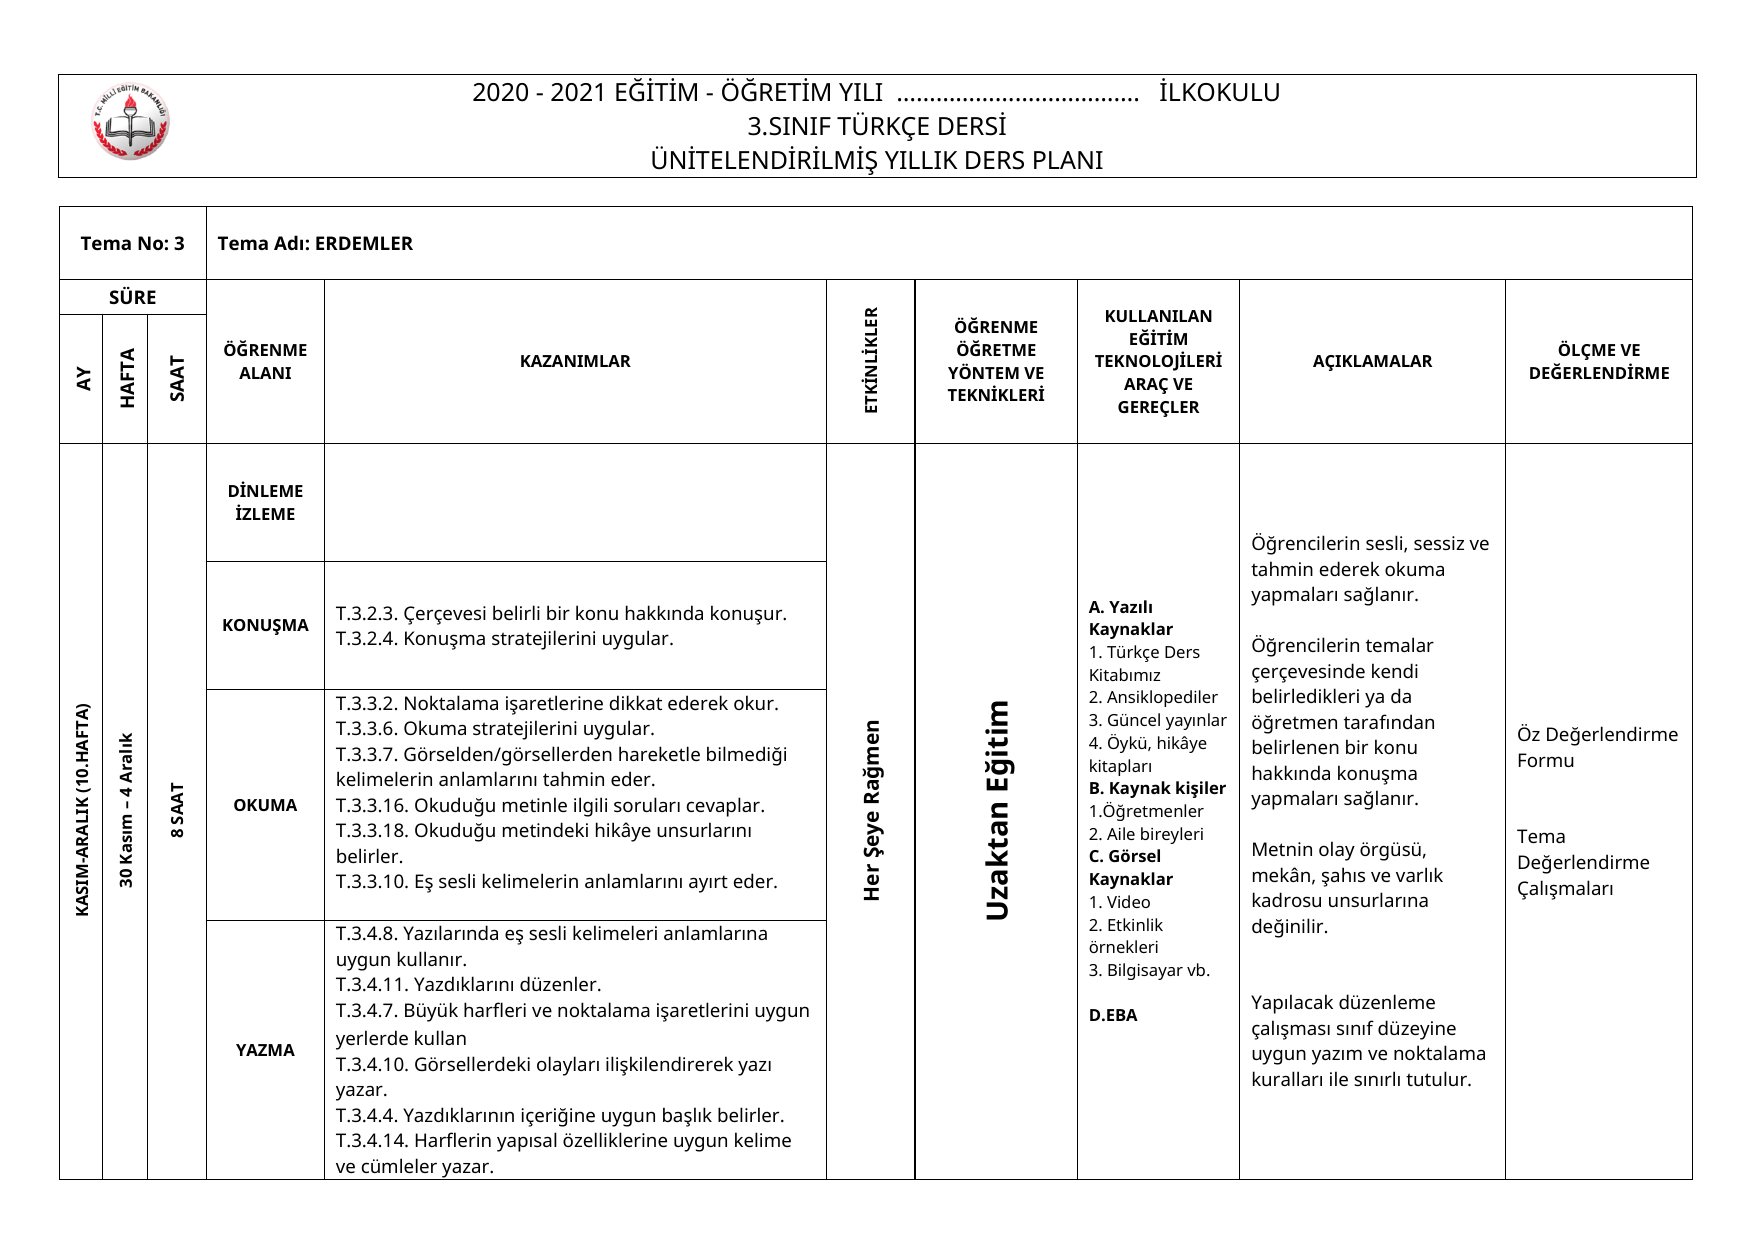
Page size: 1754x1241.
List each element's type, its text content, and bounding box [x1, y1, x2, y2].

table_cell OKUMA [207, 690, 324, 920]
table_cell SÜRE [60, 280, 206, 314]
table_cell [325, 444, 826, 561]
table_header Tema No: 3 [60, 207, 206, 279]
table_cell YAZMA [207, 921, 324, 1178]
table_cell 8 SAAT [148, 444, 206, 1178]
table_cell ÖĞRENME ALANI [207, 280, 324, 443]
table_cell Öğrencilerin sesli, sessiz ve tahmin ederek okuma yapmaları sağlanır. Öğrencilerin temalar çerçevesinde kendi belirledikleri ya da öğretmen tarafından belirlenen bir konu hakkında konuşma yapmaları sağlanır. Metnin olay örgüsü, mekân, şahıs ve varlık kadrosu unsurlarına değinilir. Yapılacak düzenleme çalışması sınıf düzeyine uygun yazım ve noktalama kuralları ile sınırlı tutulur. [1240, 444, 1505, 1178]
table_cell KASIM-ARALIK (10.HAFTA) [60, 444, 102, 1178]
table_cell T.3.3.2. Noktalama işaretlerine dikkat ederek okur. T.3.3.6. Okuma stratejilerini uygular. T.3.3.7. Görselden/görsellerden hareketle bilmediği kelimelerin anlamlarını tahmin eder. T.3.3.16. Okuduğu metinle ilgili soruları cevaplar. T.3.3.18. Okuduğu metindeki hikâye unsurlarını belirler. T.3.3.10. Eş sesli kelimelerin anlamlarını ayırt eder. [325, 690, 826, 920]
table_cell ETKİNLİKLER [827, 280, 914, 443]
table_cell AÇIKLAMALAR [1240, 280, 1505, 443]
table_cell KAZANIMLAR [325, 280, 826, 443]
table_cell KONUŞMA [207, 562, 324, 689]
table_cell ÖLÇME VE DEĞERLENDİRME [1506, 280, 1692, 443]
table_cell Her Şeye Rağmen [827, 444, 914, 1178]
table_cell DİNLEME İZLEME [207, 444, 324, 561]
table_cell KULLANILAN EĞİTİM TEKNOLOJİLERİ ARAÇ VE GEREÇLER [1078, 280, 1239, 443]
table_cell ÖĞRENME ÖĞRETME YÖNTEM VE TEKNİKLERİ [916, 280, 1077, 443]
table_cell HAFTA [103, 315, 147, 443]
table_cell A. Yazılı Kaynaklar 1. Türkçe Ders Kitabımız 2. Ansiklopediler 3. Güncel yayınlar 4. Öykü, hikâye kitapları B. Kaynak kişiler 1.Öğretmenler 2. Aile bireyleri C. Görsel Kaynaklar 1. Video 2. Etkinlik örnekleri 3. Bilgisayar vb. D.EBA [1078, 444, 1239, 1178]
table_cell Öz Değerlendirme Formu Tema Değerlendirme Çalışmaları [1506, 444, 1692, 1178]
picture [85, 77, 175, 167]
table_header Tema Adı: ERDEMLER [207, 207, 1692, 279]
table_cell T.3.4.8. Yazılarında eş sesli kelimeleri anlamlarına uygun kullanır. T.3.4.11. Yazdıklarını düzenler. T.3.4.7. Büyük harfleri ve noktalama işaretlerini uygun yerlerde kullan T.3.4.10. Görsellerdeki olayları ilişkilendirerek yazı yazar. T.3.4.4. Yazdıklarının içeriğine uygun başlık belirler. T.3.4.14. Harflerin yapısal özelliklerine uygun kelime ve cümleler yazar. [325, 921, 826, 1178]
table_cell Uzaktan Eğitim [916, 444, 1077, 1178]
table_cell T.3.2.3. Çerçevesi belirli bir konu hakkında konuşur. T.3.2.4. Konuşma stratejilerini uygular. [325, 562, 826, 689]
table_cell AY [60, 315, 102, 443]
table_cell SAAT [148, 315, 206, 443]
table_cell 30 Kasım – 4 Aralık [103, 444, 147, 1178]
